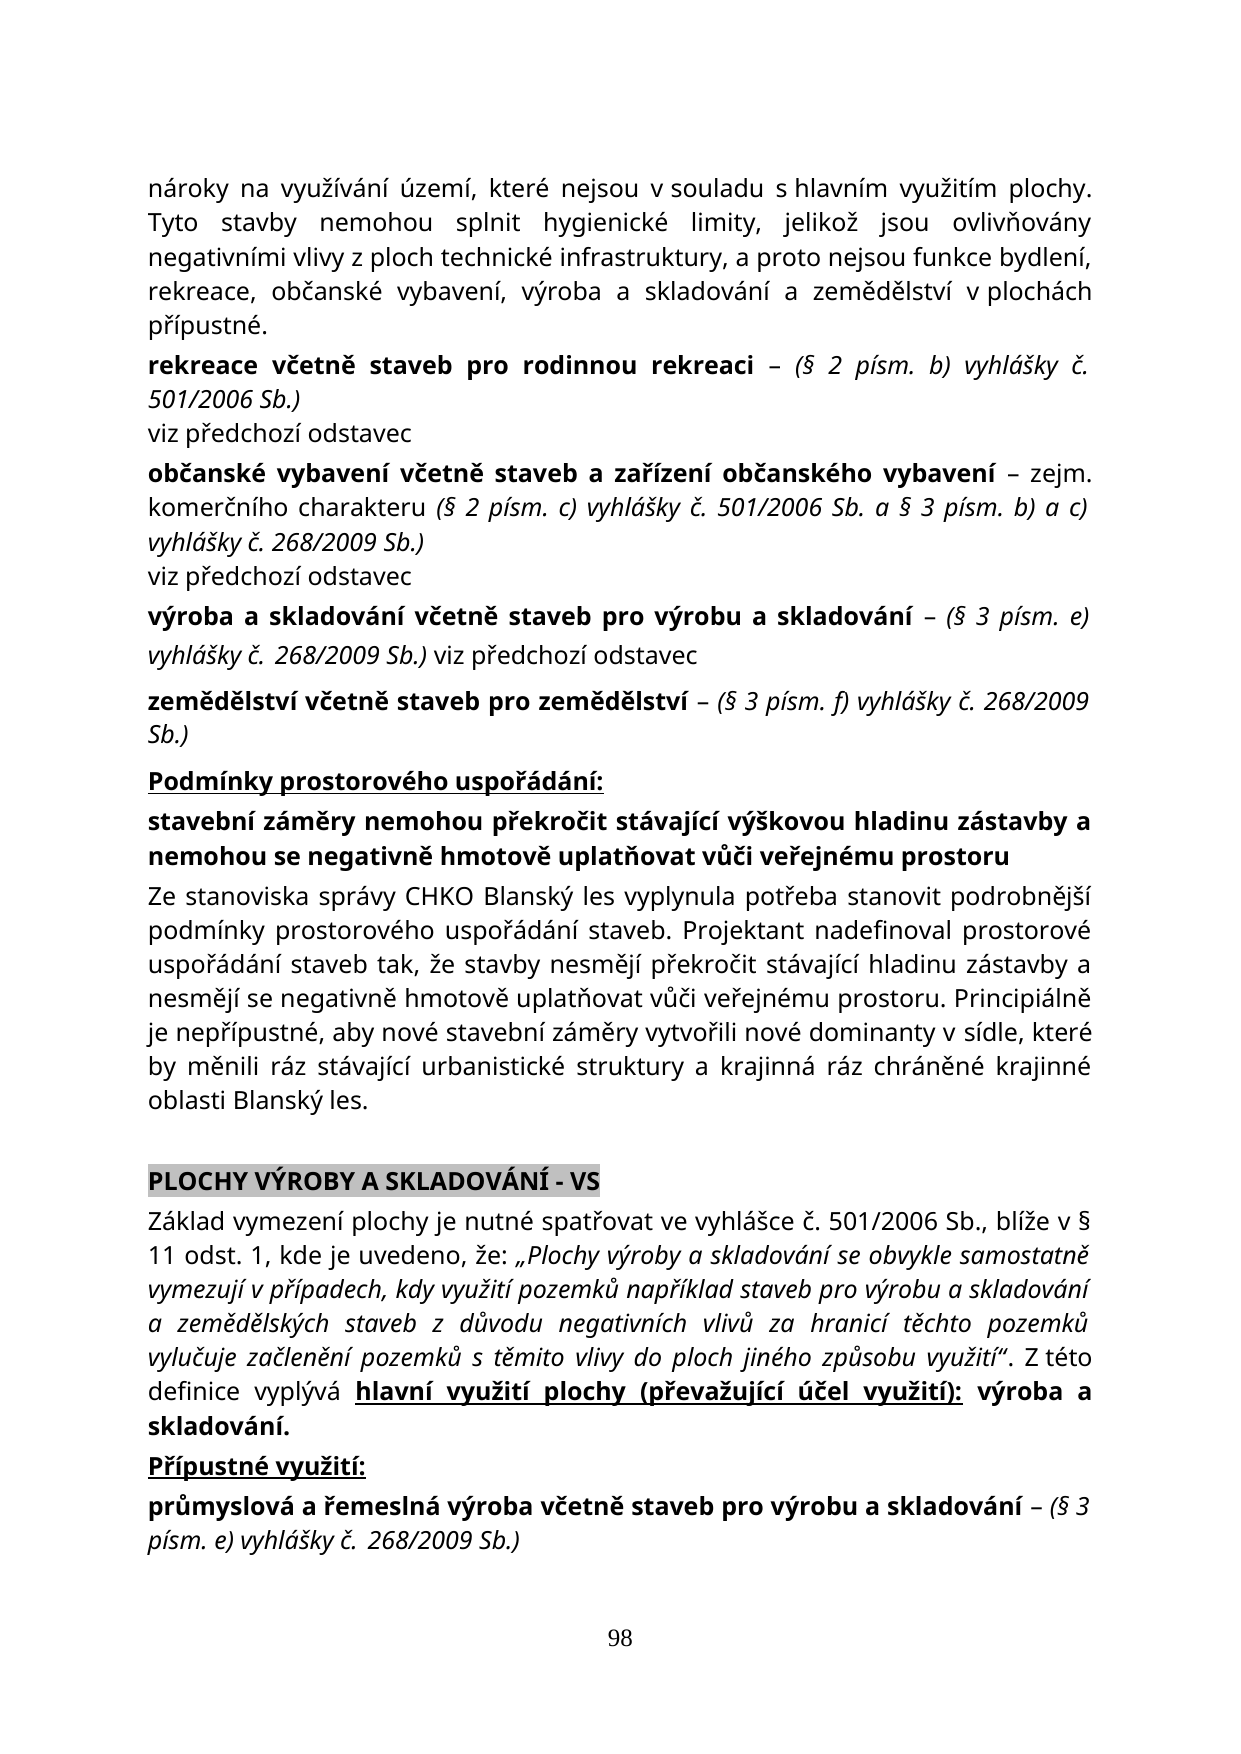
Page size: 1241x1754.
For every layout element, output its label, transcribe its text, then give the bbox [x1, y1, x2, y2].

text viz předchozí odstavec [148, 416, 1092, 450]
text výroba a skladování včetně staveb pro výrobu a skladování – (§ 3 písm. e) vyhlášky č. 268/2009 Sb.) viz předchozí odstavec [148, 598, 1092, 672]
text Ze stanoviska správy CHKO Blanský les vyplynula potřeba stanovit podrobnější podmínky prostorového uspořádání staveb. Projektant nadefinoval prostorové uspořádání staveb tak, že stavby nesmějí překročit stávající hladinu zástavby a nesmějí se negativně hmotově uplatňovat vůči veřejnému prostoru. Principiálně je nepřípustné, aby nové stavební záměry vytvořili nové dominanty v sídle, které by měnili ráz stávající urbanistické struktury a krajinná ráz chráněné krajinné oblasti Blanský les. [148, 878, 1092, 1117]
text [148, 171, 1092, 341]
text Základ vymezení plochy je nutné spatřovat ve vyhlášce č. 501/2006 Sb., blíže v § 11 odst. 1, kde je uvedeno, že: „Plochy výroby a skladování se obvykle samostatně vymezují v případech, kdy využití pozemků například staveb pro výrobu a skladování a zemědělských staveb z důvodu negativních vlivů za hranicí těchto pozemků vylučuje začlenění pozemků s těmito vlivy do ploch jiného způsobu využití“. Z této definice vyplývá hlavní využití plochy (převažující účel využití): výroba a skladování. [148, 1204, 1092, 1442]
text stavební záměry nemohou překročit stávající výškovou hladinu zástavby a nemohou se negativně hmotově uplatňovat vůči veřejnému prostoru [148, 804, 1092, 872]
text průmyslová a řemeslná výroba včetně staveb pro výrobu a skladování – (§ 3 písm. e) vyhlášky č. 268/2009 Sb.) [148, 1489, 1092, 1557]
text viz předchozí odstavec [148, 558, 1092, 592]
text rekreace včetně staveb pro rodinnou rekreaci – (§ 2 písm. b) vyhlášky č. 501/2006 Sb.) [148, 348, 1092, 416]
text Přípustné využití: [148, 1448, 1092, 1482]
text občanské vybavení včetně staveb a zařízení občanského vybavení – zejm. komerčního charakteru (§ 2 písm. c) vyhlášky č. 501/2006 Sb. a § 3 písm. b) a c) vyhlášky č. 268/2009 Sb.) [148, 456, 1092, 558]
text PLOCHY VÝROBY A SKLADOVÁNÍ - VS [148, 1163, 1092, 1197]
text zemědělství včetně staveb pro zemědělství – (§ 3 písm. f) vyhlášky č. 268/2009 Sb.) [148, 683, 1092, 751]
text Podmínky prostorového uspořádání: [148, 764, 1092, 798]
